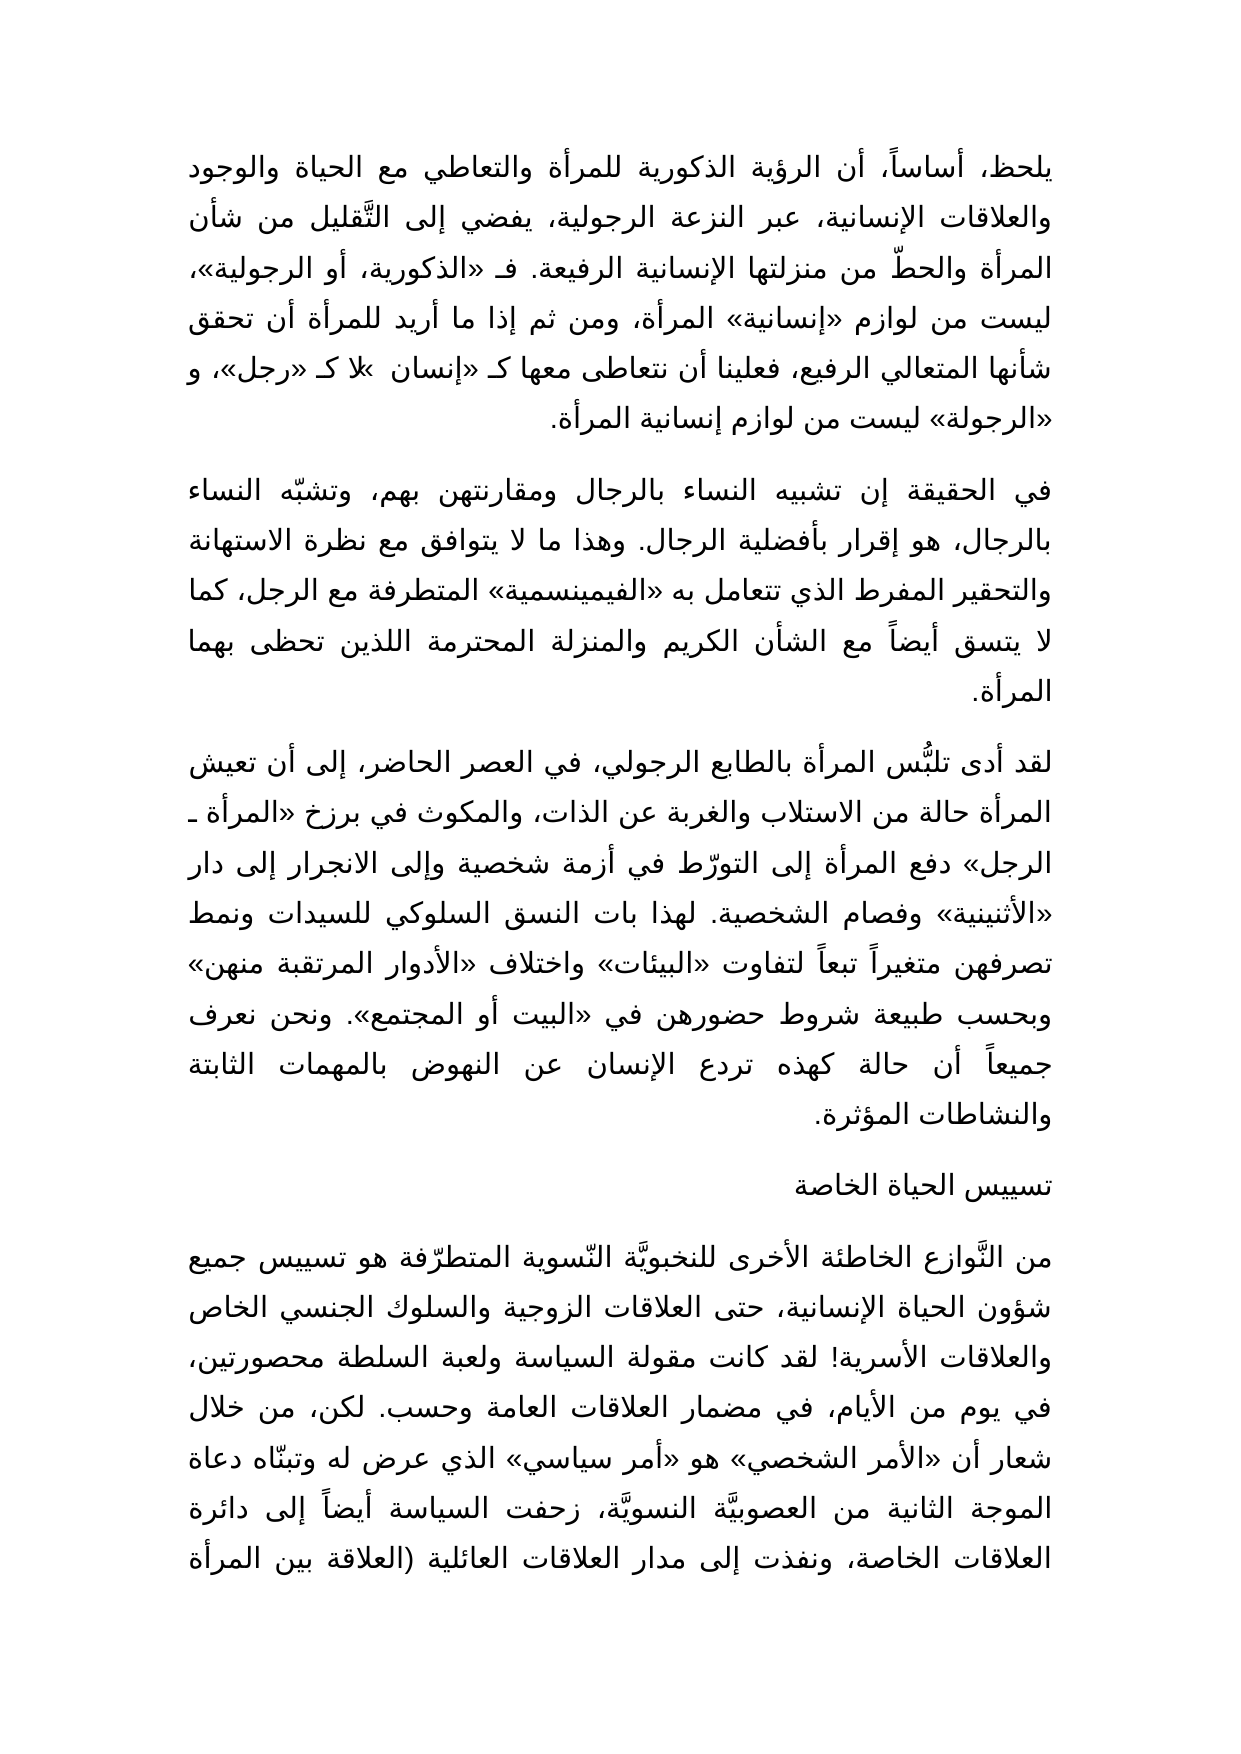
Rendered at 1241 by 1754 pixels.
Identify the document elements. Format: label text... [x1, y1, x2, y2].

text في الحقيقة إن تشبيه النساء بالرجال ومقارنتهن بهم، وتشبّه النساء بالرجال، هو إقرار بأفضلية الرجال. وهذا ما لا يتوافق مع نظرة الاستهانة والتحقير المفرط الذي تتعامل به «الفيمينسمية» المتطرفة مع الرجل، كما لا يتسق أيضاً مع الشأن الكريم والمنزلة المحترمة اللذين تحظى بهما المرأة. [187, 473, 1053, 707]
text يلحظ، أساساً، أن الرؤية الذكورية للمرأة والتعاطي مع الحياة والوجود والعلاقات الإنسانية، عبر النزعة الرجولية، يفضي إلى التَّقليل من شأن المرأة والحطّ من منزلتها الإنسانية الرفيعة. فـ «الذكورية، أو الرجولية»، ليست من لوازم «إنسانية» المرأة، ومن ثم إذا ما أريد للمرأة أن تحقق شأنها المتعالي الرفيع، فعلينا أن نتعاطى معها كـ «إنسان» لا كـ «رجل»، و «الرجولة» ليست من لوازم إنسانية المرأة. [187, 150, 1053, 435]
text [187, 1239, 1053, 1575]
text تسييس الحياة الخاصة [187, 1168, 1053, 1202]
text لقد أدى تلبُّس المرأة بالطابع الرجولي، في العصر الحاضر، إلى أن تعيش المرأة حالة من الاستلاب والغربة عن الذات، والمكوث في برزخ «المرأة ـ الرجل» دفع المرأة إلى التورّط في أزمة شخصية وإلى الانجرار إلى دار «الأثنينية» وفصام الشخصية. لهذا بات النسق السلوكي للسيدات ونمط تصرفهن متغيراً تبعاً لتفاوت «البيئات» واختلاف «الأدوار المرتقبة منهن» وبحسب طبيعة شروط حضورهن في «البيت أو المجتمع». ونحن نعرف جميعاً أن حالة كهذه تردع الإنسان عن النهوض بالمهمات الثابتة والنشاطات المؤثرة. [187, 745, 1053, 1131]
